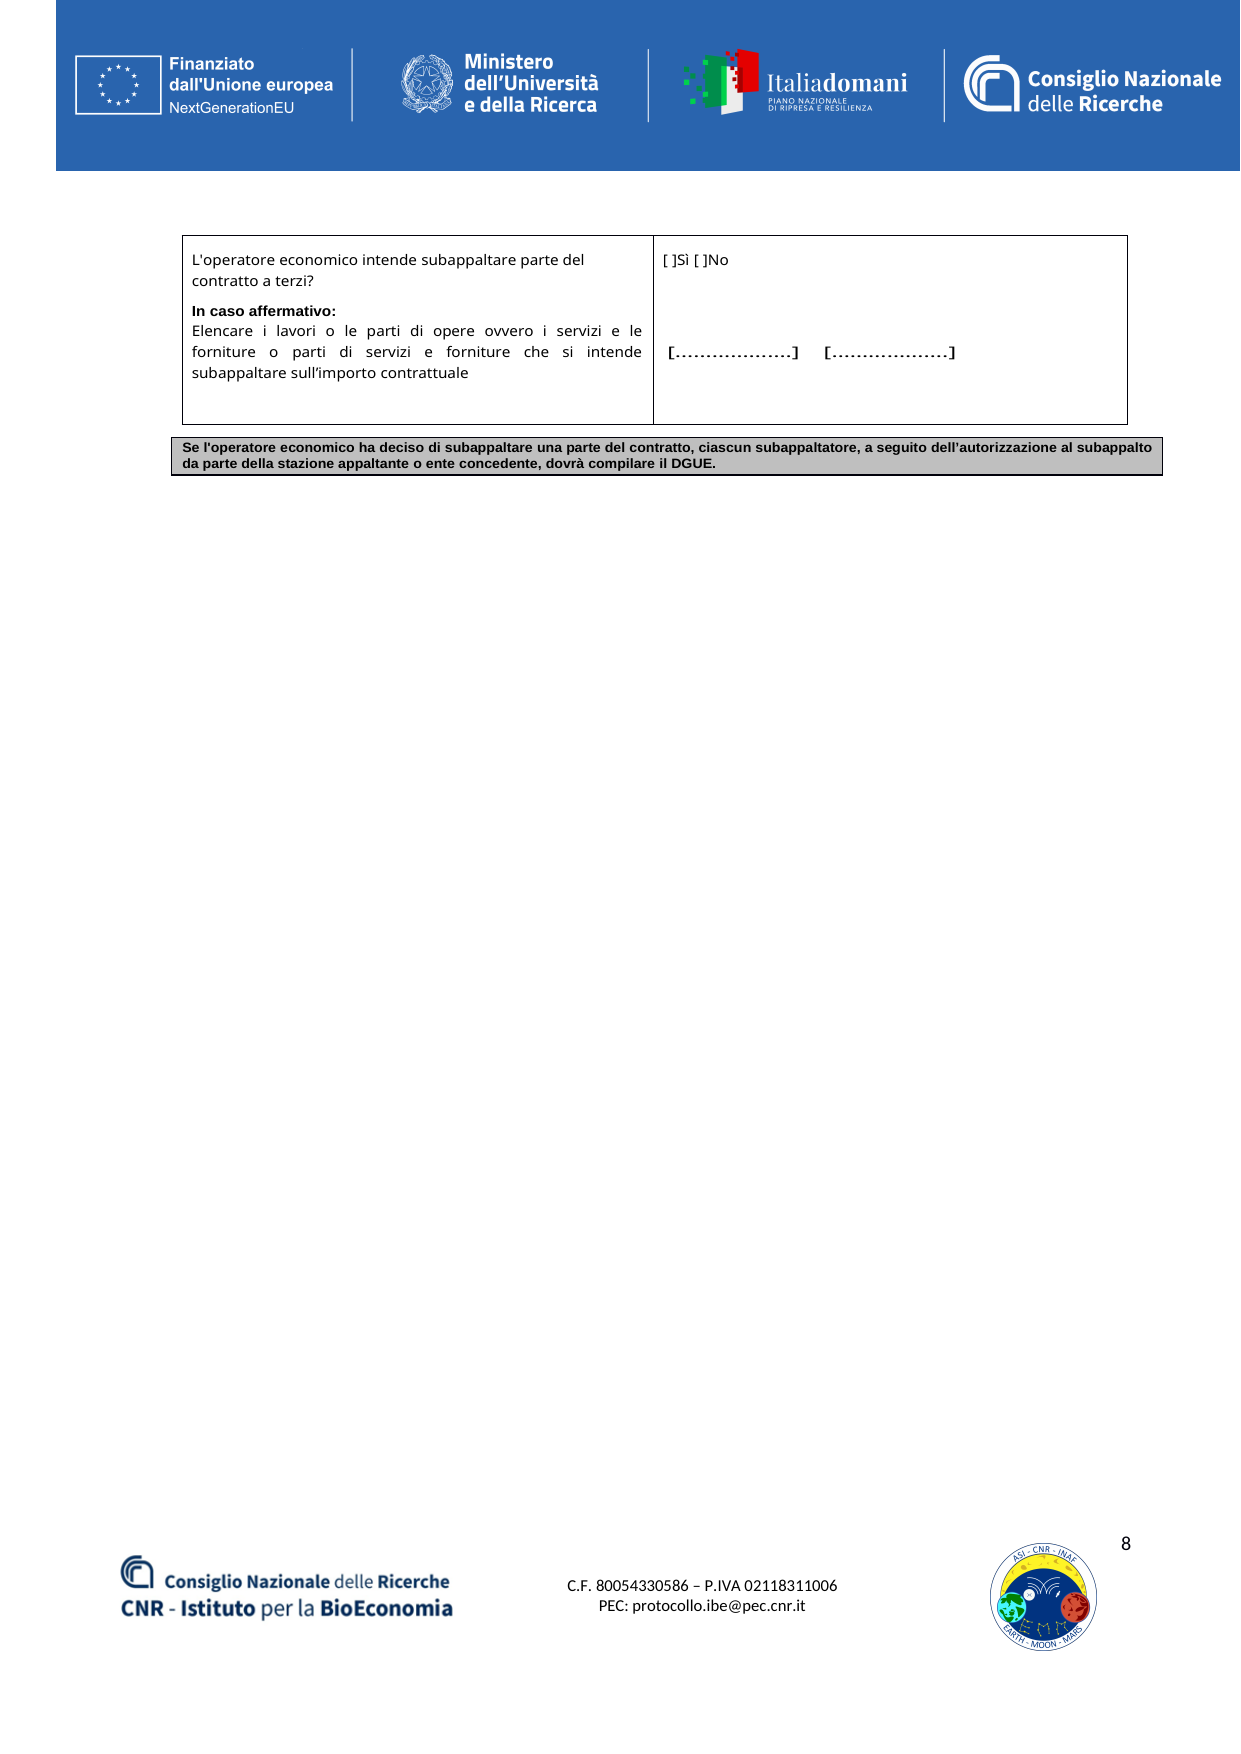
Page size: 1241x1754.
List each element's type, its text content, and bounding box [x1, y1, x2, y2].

picture [56, 0, 1240, 171]
picture [114, 1549, 457, 1627]
table_header [ ]Sì [ ]No [……………….] [……………….] [654, 236, 1127, 423]
table_header L'operatore economico intende subappaltare parte del contratto a terzi? In caso affermativo: Elencare i lavori o le parti di opere ovvero i servizi e le forniture o parti di servizi e forniture che si intende subappaltare sull’importo contrattuale [183, 236, 653, 423]
picture [990, 1543, 1097, 1651]
